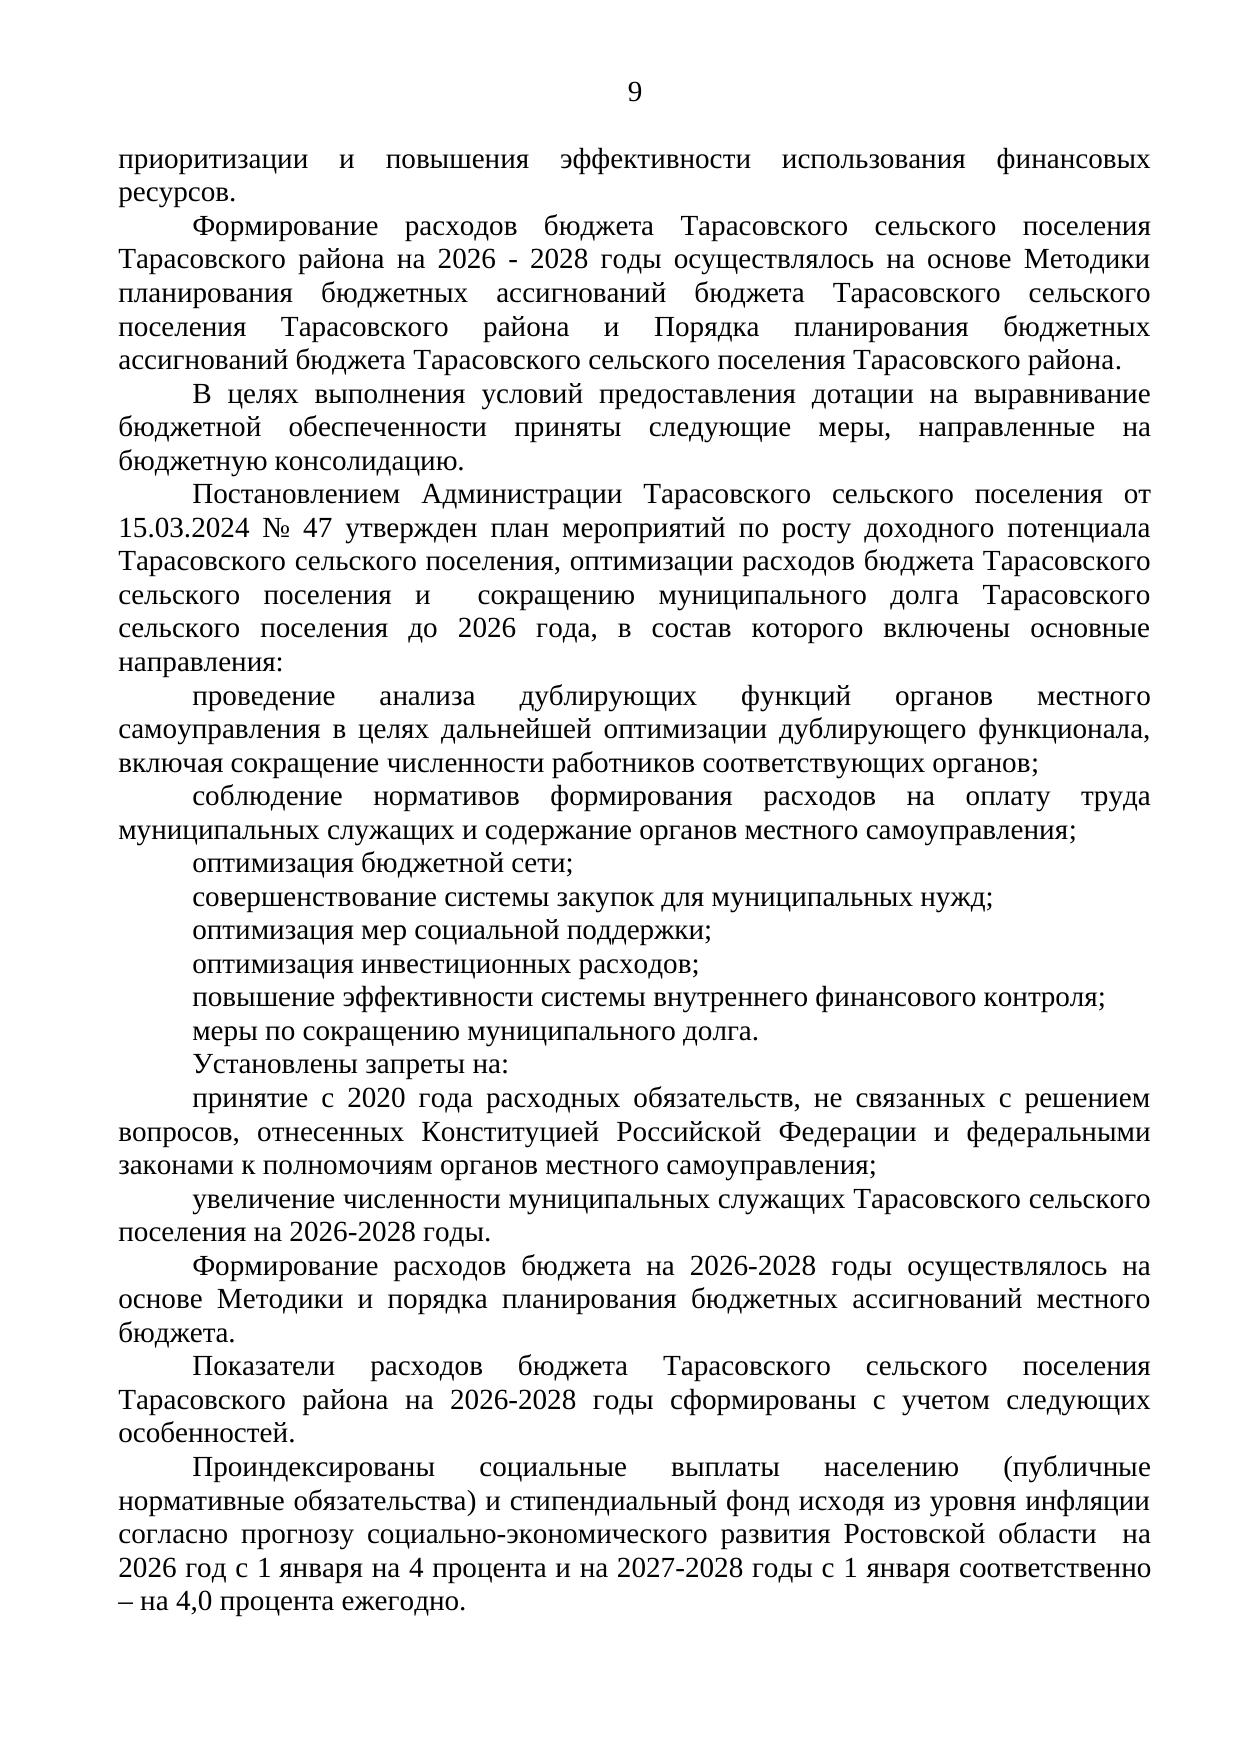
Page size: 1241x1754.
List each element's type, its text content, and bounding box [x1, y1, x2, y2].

text принятие с 2020 года расходных обязательств, не связанных с решением вопросов, отнесенных Конституцией Российской Федерации и федеральными законами к полномочиям органов местного самоуправления; [118, 1080, 1152, 1181]
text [118, 141, 1152, 208]
text оптимизация мер социальной поддержки; [118, 912, 1152, 946]
text В целях выполнения условий предоставления дотации на выравнивание бюджетной обеспеченности приняты следующие меры, направленные на бюджетную консолидацию. [118, 376, 1152, 476]
text проведение анализа дублирующих функций органов местного самоуправления в целях дальнейшей оптимизации дублирующего функционала, включая сокращение численности работников соответствующих органов; [118, 678, 1152, 778]
text Формирование расходов бюджета на 2026-2028 годы осуществлялось на основе Методики и порядка планирования бюджетных ассигнований местного бюджета. [118, 1248, 1152, 1348]
text увеличение численности муниципальных служащих Тарасовского сельского поселения на 2026-2028 годы. [118, 1181, 1152, 1248]
text Установлены запреты на: [118, 1047, 1152, 1080]
text оптимизация инвестиционных расходов; [118, 946, 1152, 979]
text Проиндексированы социальные выплаты населению (публичные нормативные обязательства) и стипендиальный фонд исходя из уровня инфляции согласно прогнозу социально-экономического развития Ростовской области на 2026 год с 1 января на 4 процента и на 2027-2028 годы с 1 января соответственно – на 4,0 процента ежегодно. [118, 1449, 1152, 1617]
text оптимизация бюджетной сети; [118, 845, 1152, 879]
text совершенствование системы закупок для муниципальных нужд; [118, 879, 1152, 912]
text соблюдение нормативов формирования расходов на оплату труда муниципальных служащих и содержание органов местного самоуправления; [118, 778, 1152, 845]
text Показатели расходов бюджета Тарасовского сельского поселения Тарасовского района на 2026-2028 годы сформированы с учетом следующих особенностей. [118, 1348, 1152, 1449]
text меры по сокращению муниципального долга. [118, 1013, 1152, 1047]
text повышение эффективности системы внутреннего финансового контроля; [118, 979, 1152, 1013]
text Формирование расходов бюджета Тарасовского сельского поселения Тарасовского района на 2026 - 2028 годы осуществлялось на основе Методики планирования бюджетных ассигнований бюджета Тарасовского сельского поселения Тарасовского района и Порядка планирования бюджетных ассигнований бюджета Тарасовского сельского поселения Тарасовского района. [118, 208, 1152, 376]
text Постановлением Администрации Тарасовского сельского поселения от 15.03.2024 № 47 утвержден план мероприятий по росту доходного потенциала Тарасовского сельского поселения, оптимизации расходов бюджета Тарасовского сельского поселения и сокращению муниципального долга Тарасовского сельского поселения до 2026 года, в состав которого включены основные направления: [118, 476, 1152, 678]
